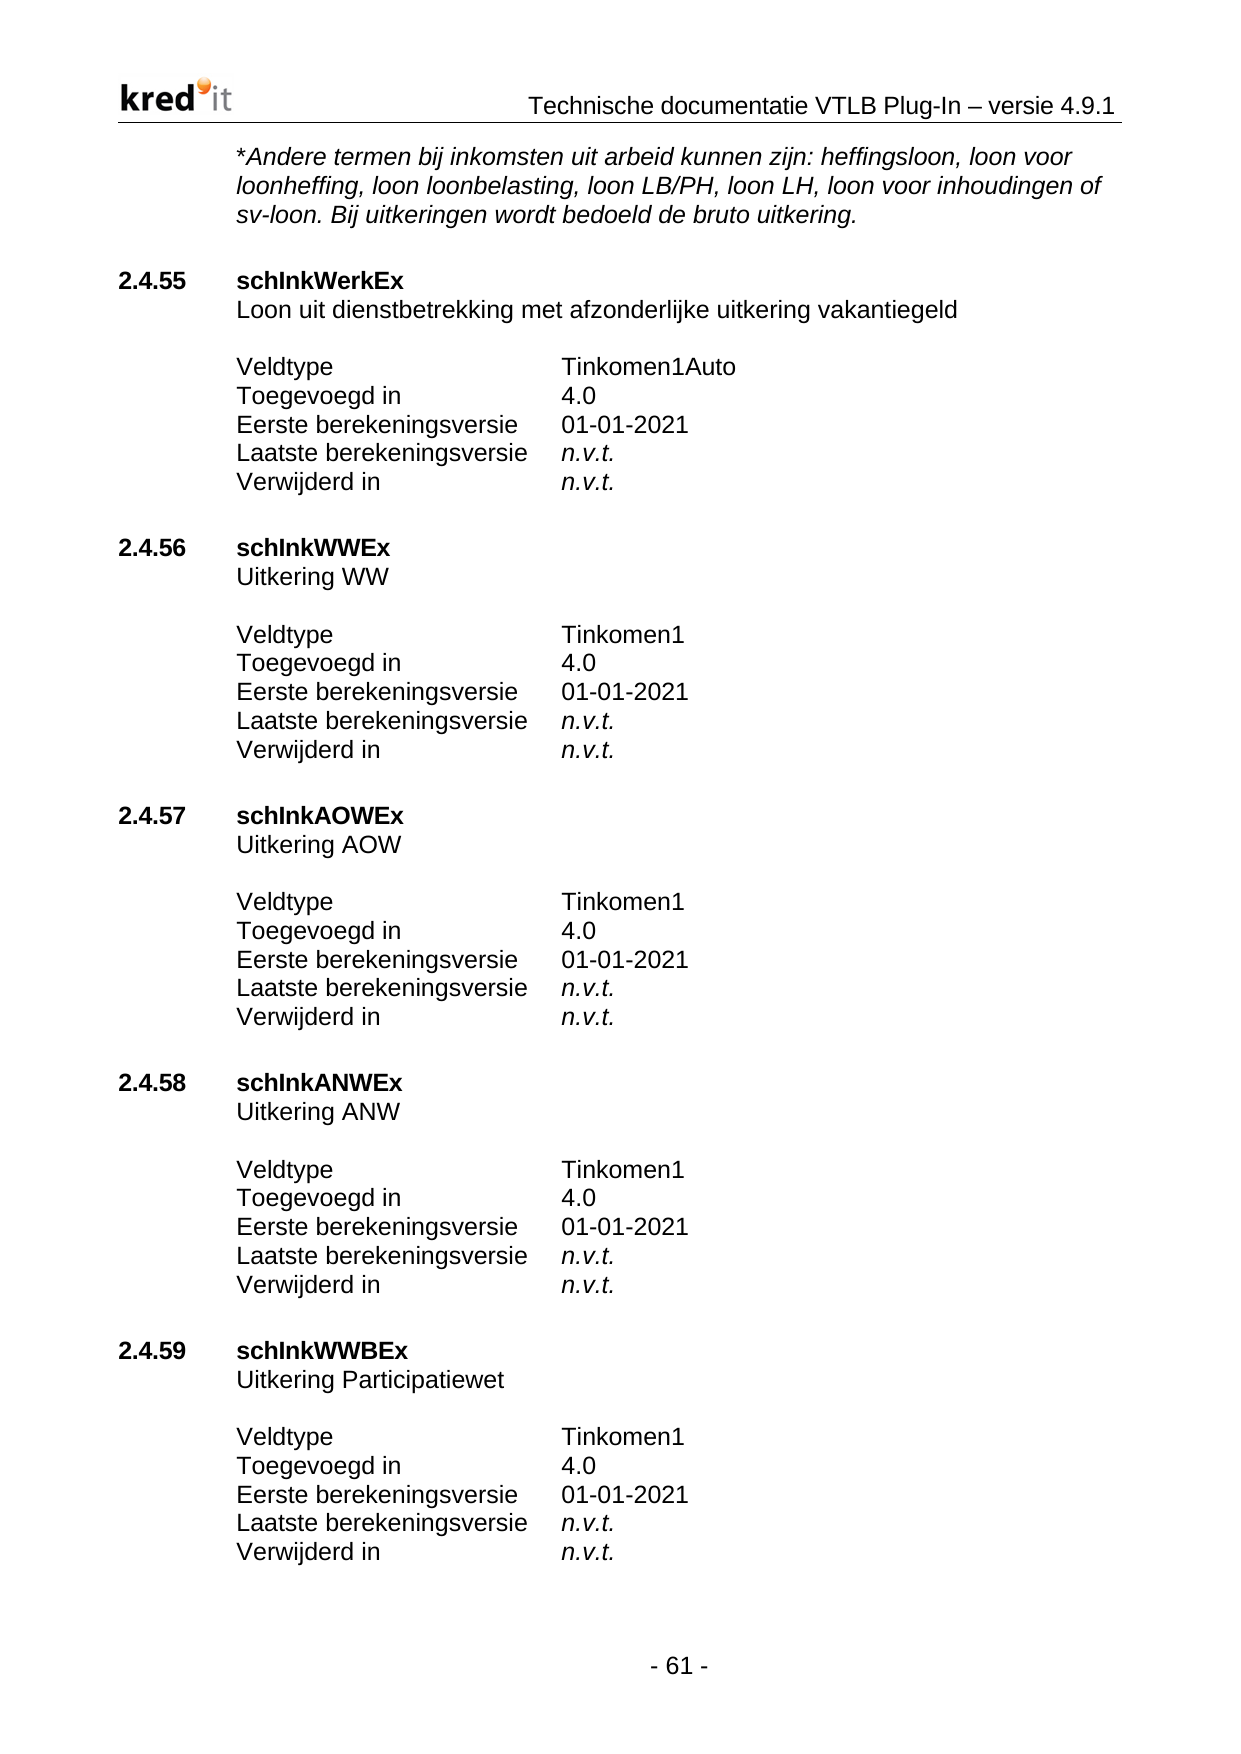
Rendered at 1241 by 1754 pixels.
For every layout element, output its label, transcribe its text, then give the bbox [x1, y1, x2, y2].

picture [118, 73, 234, 115]
text Veldtype Tinkomen1Auto [236, 352, 1122, 381]
subtitle schInkAOWEx [118, 801, 1122, 829]
text Laatste berekeningsversie n.v.t. [236, 438, 1122, 467]
text Laatste berekeningsversie n.v.t. [236, 1241, 1122, 1269]
text Veldtype Tinkomen1 [236, 1154, 1122, 1183]
text Loon uit dienstbetrekking met afzonderlijke uitkering vakantiegeld [236, 294, 1122, 323]
text Toegevoegd in 4.0 [236, 1451, 1122, 1479]
text Eerste berekeningsversie 01-01-2021 [236, 409, 1122, 438]
text *Andere termen bij inkomsten uit arbeid kunnen zijn: heffingsloon, loon voor loonheffing, loon loonbelasting, loon LB/PH, loon LH, loon voor inhoudingen of sv-loon. Bij uitkeringen wordt bedoeld de bruto uitkering. [236, 142, 1122, 228]
text Toegevoegd in 4.0 [236, 648, 1122, 677]
subtitle schInkWWEx [118, 533, 1122, 562]
text Laatste berekeningsversie n.v.t. [236, 706, 1122, 734]
text Uitkering AOW [236, 829, 1122, 858]
text Eerste berekeningsversie 01-01-2021 [236, 677, 1122, 706]
text Verwijderd in n.v.t. [236, 1002, 1122, 1031]
text Toegevoegd in 4.0 [236, 381, 1122, 409]
text Eerste berekeningsversie 01-01-2021 [236, 1479, 1122, 1508]
text Verwijderd in n.v.t. [236, 467, 1122, 496]
text Verwijderd in n.v.t. [236, 1537, 1122, 1566]
text Verwijderd in n.v.t. [236, 1269, 1122, 1298]
text Eerste berekeningsversie 01-01-2021 [236, 1212, 1122, 1241]
text Veldtype Tinkomen1 [236, 1422, 1122, 1451]
text Veldtype Tinkomen1 [236, 619, 1122, 648]
text Uitkering WW [236, 562, 1122, 591]
text Toegevoegd in 4.0 [236, 1183, 1122, 1212]
text Eerste berekeningsversie 01-01-2021 [236, 944, 1122, 973]
text Laatste berekeningsversie n.v.t. [236, 1508, 1122, 1537]
subtitle schInkWWBEx [118, 1336, 1122, 1364]
subtitle schInkWerkEx [118, 266, 1122, 294]
text Veldtype Tinkomen1 [236, 887, 1122, 916]
subtitle schInkANWEx [118, 1068, 1122, 1097]
text Uitkering ANW [236, 1097, 1122, 1126]
text Verwijderd in n.v.t. [236, 734, 1122, 763]
text Uitkering Participatiewet [236, 1364, 1122, 1393]
text Toegevoegd in 4.0 [236, 916, 1122, 944]
text Laatste berekeningsversie n.v.t. [236, 973, 1122, 1002]
